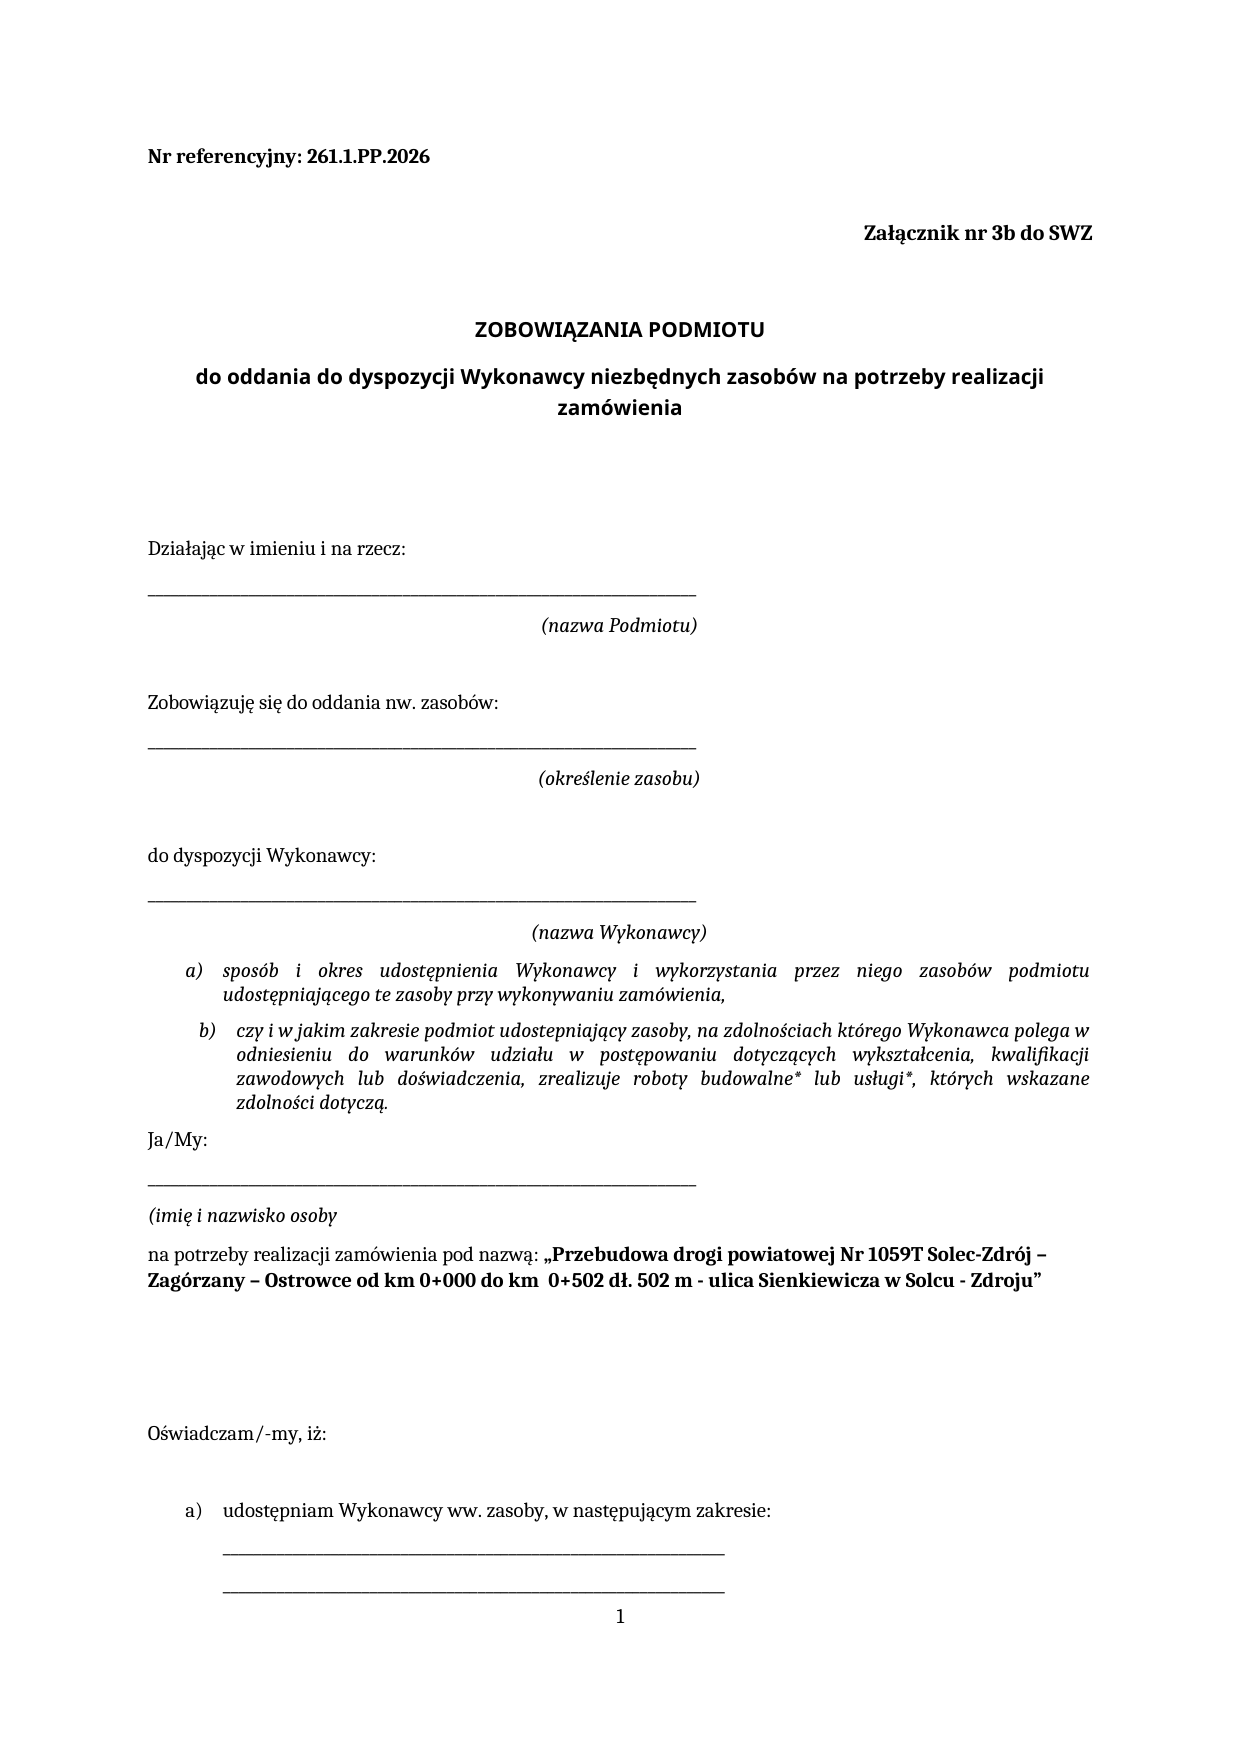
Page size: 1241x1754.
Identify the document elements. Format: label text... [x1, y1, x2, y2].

list udostępniam Wykonawcy ww. zasoby, w następującym zakresie: [185, 1498, 1093, 1522]
text _________________________________________________________________ [223, 1535, 1093, 1559]
list sposób i okres udostępnienia Wykonawcy i wykorzystania przez niego zasobów podmiotu udostępniającego te zasoby przy wykonywaniu zamówienia, [185, 959, 1093, 1007]
text do dyspozycji Wykonawcy: [148, 844, 1093, 868]
text na potrzeby realizacji zamówienia pod nazwą: „Przebudowa drogi powiatowej Nr 1059T Solec-Zdrój – Zagórzany – Ostrowce od km 0+000 do km 0+502 dł. 502 m - ulica Sienkiewicza w Solcu - Zdroju” [148, 1242, 1093, 1292]
text _________________________________________________________________ [223, 1573, 1093, 1597]
text ZOBOWIĄZANIA PODMIOTU [148, 315, 1093, 343]
text do oddania do dyspozycji Wykonawcy niezbędnych zasobów na potrzeby realizacji zamówienia [148, 362, 1093, 421]
text (nazwa Wykonawcy) [148, 920, 1093, 944]
text Oświadczam/-my, iż: [148, 1422, 1093, 1446]
text Załącznik nr 3b do SWZ [694, 221, 1093, 246]
text (nazwa Podmiotu) [148, 614, 1093, 638]
text _______________________________________________________________________ [148, 882, 1093, 906]
text Działając w imieniu i na rzecz: [148, 537, 1093, 561]
text _______________________________________________________________________ [148, 729, 1093, 753]
text Zobowiązuję się do oddania nw. zasobów: [148, 690, 1093, 714]
text _______________________________________________________________________ [148, 1166, 1093, 1190]
list czy i w jakim zakresie podmiot udostepniający zasoby, na zdolnościach którego Wykonawca polega w odniesieniu do warunków udziału w postępowaniu dotyczących wykształcenia, kwalifikacji zawodowych lub doświadczenia, zrealizuje roboty budowalne* lub usługi*, których wskazane zdolności dotyczą. [199, 1019, 1093, 1115]
text Ja/My: [148, 1127, 1093, 1151]
text (określenie zasobu) [148, 767, 1093, 791]
text _______________________________________________________________________ [148, 575, 1093, 599]
text (imię i nazwisko osoby [148, 1204, 1093, 1228]
